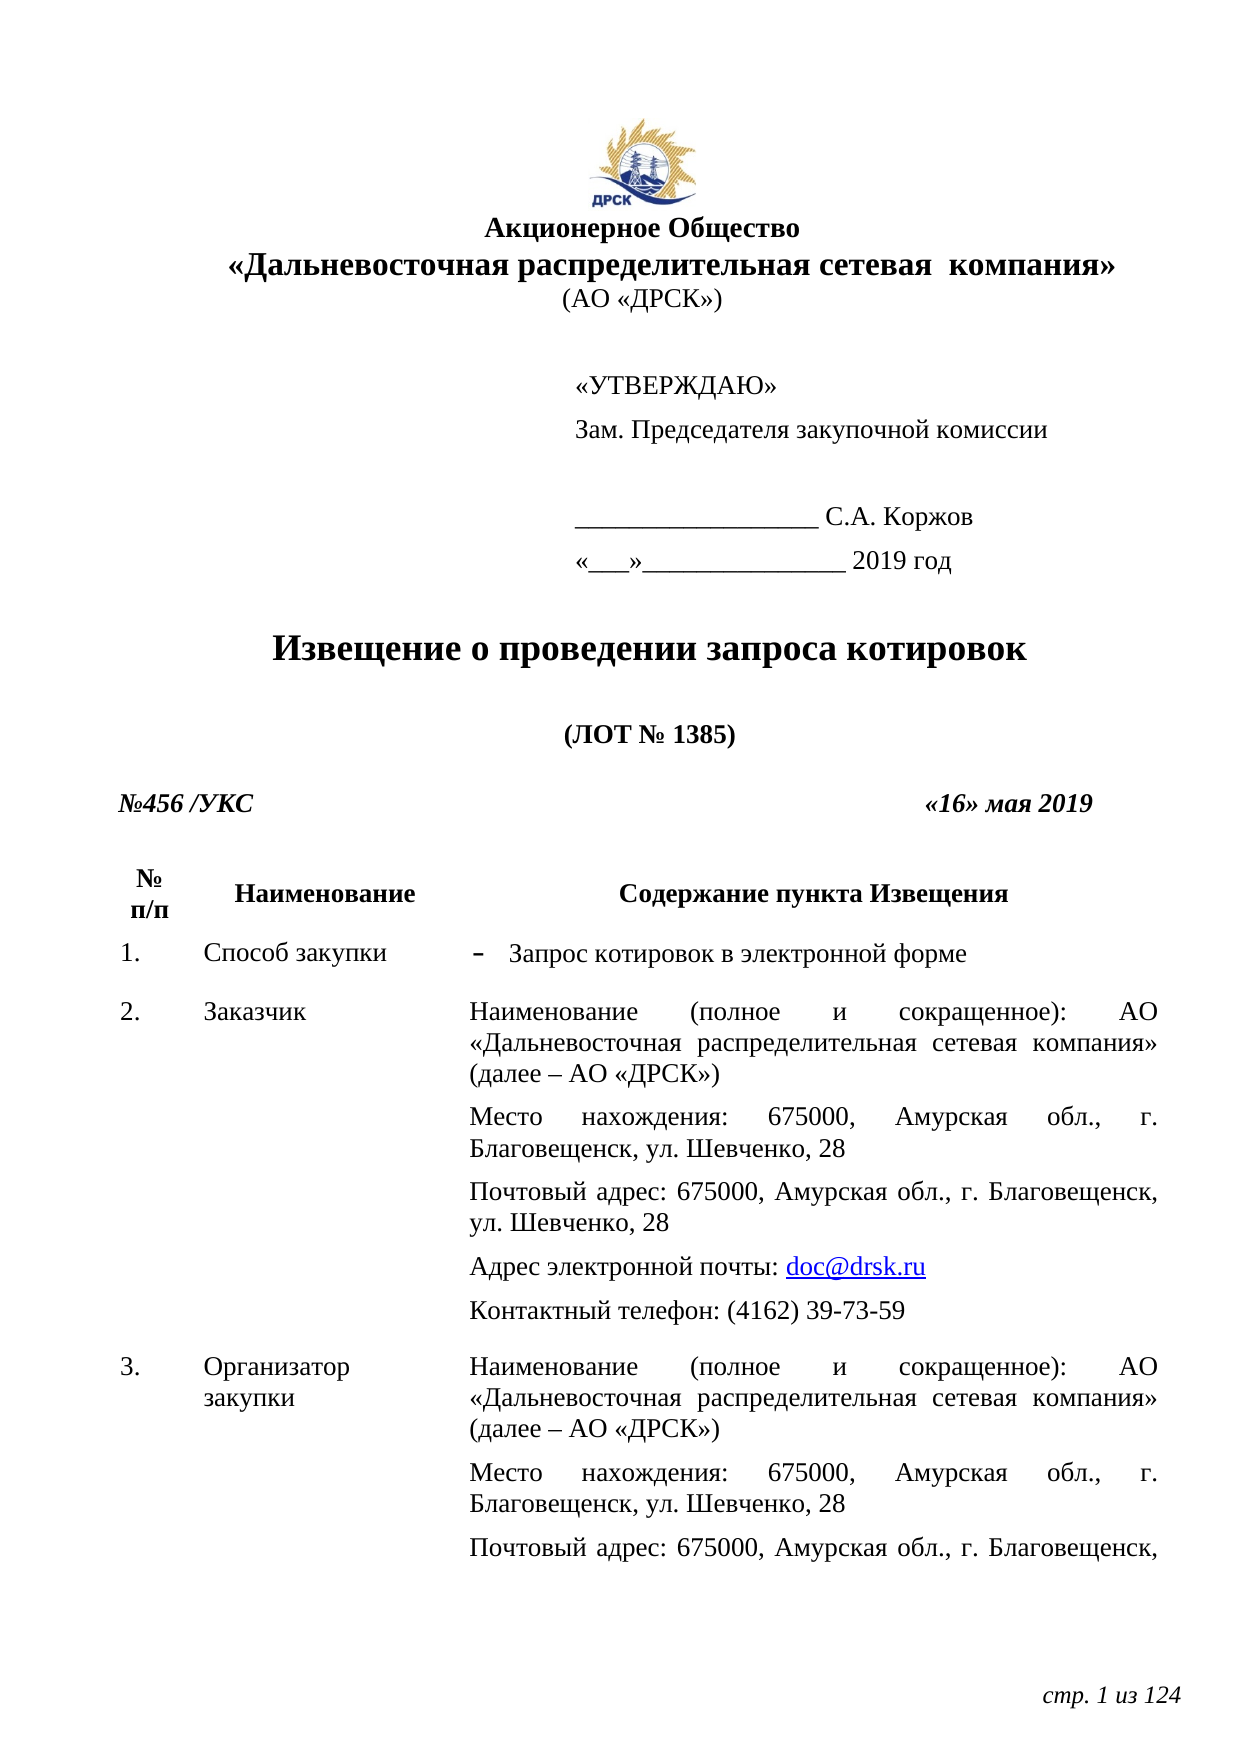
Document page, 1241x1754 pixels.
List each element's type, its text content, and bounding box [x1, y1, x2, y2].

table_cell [458, 1338, 1170, 1562]
table_header Содержание пункта Извещения [458, 849, 1170, 924]
text (ЛОТ № 1385) [118, 718, 1181, 749]
text Акционерное Общество [118, 210, 1166, 244]
picture [588, 118, 697, 211]
table_header № п/п [107, 849, 192, 924]
text «___»_______________ 2019 год [575, 544, 1181, 575]
text __________________ С.А. Коржов [575, 500, 1181, 532]
text (АО «ДРСК») [118, 282, 1166, 313]
table_cell [107, 1338, 192, 1562]
table_header Наименование [192, 849, 458, 924]
text Зам. Председателя закупочной комиссии [575, 413, 1181, 444]
table_cell [107, 982, 192, 1337]
text «УТВЕРЖДАЮ» [575, 369, 1181, 401]
table_cell Способ закупки [192, 924, 458, 982]
table_cell Наименование (полное и сокращенное): АО «Дальневосточная распределительная сетевая компания» (далее – АО «ДРСК») Место нахождения: 675000, Амурская обл., г. Благовещенск, ул. Шевченко, 28 Почтовый адрес: 675000, Амурская обл., г. Благовещенск, ул. Шевченко, 28 Адрес электронной почты: doc@drsk.ru Контактный телефон: (4162) 39-73-59 [458, 982, 1170, 1337]
table_cell Заказчик [192, 982, 458, 1337]
table_cell Организатор закупки [192, 1338, 458, 1562]
text «Дальневосточная распределительная сетевая компания» [118, 244, 1166, 282]
table_header №456 /УКС [107, 787, 605, 849]
table_cell Запрос котировок в электронной форме [458, 924, 1170, 982]
table_header «16» мая 2019 [605, 787, 1104, 849]
table_cell [107, 924, 192, 982]
text Извещение о проведении запроса котировок [118, 625, 1181, 668]
